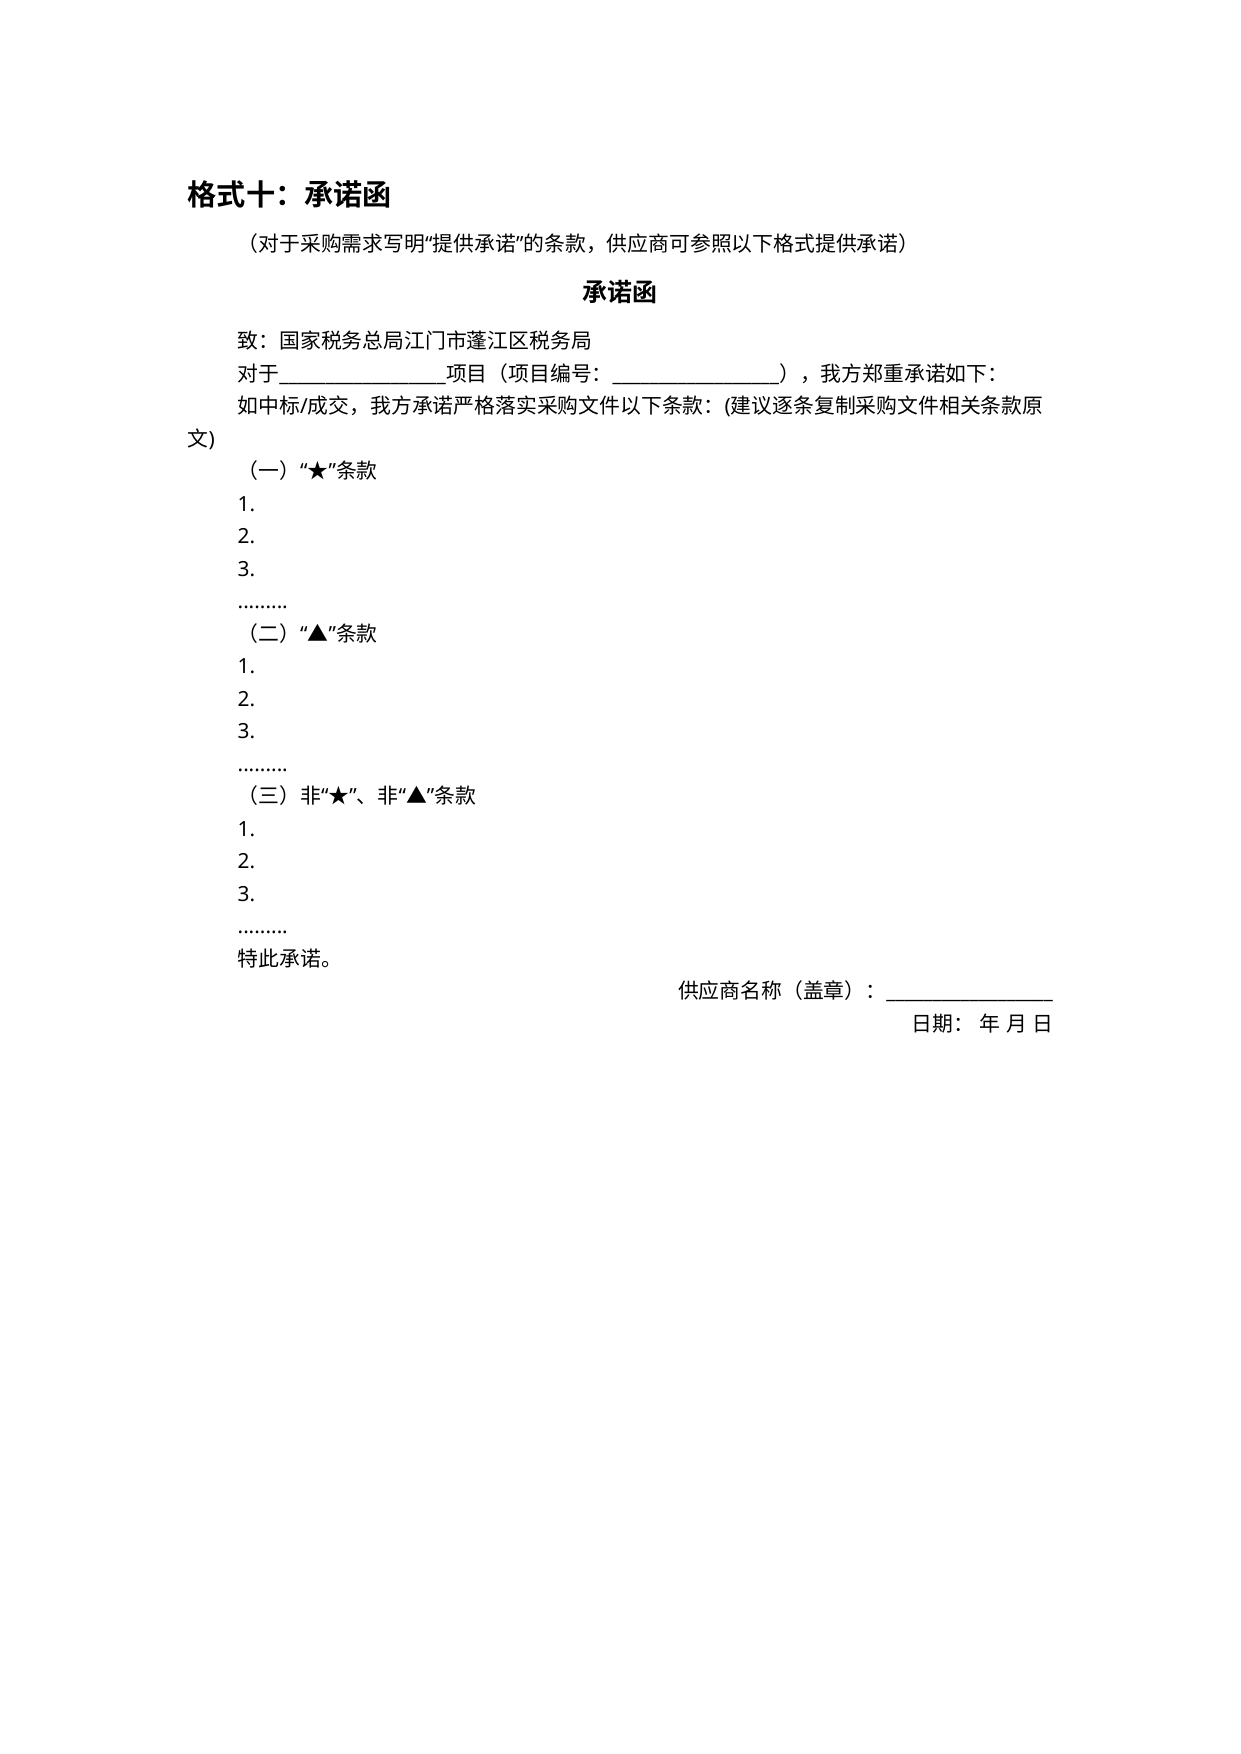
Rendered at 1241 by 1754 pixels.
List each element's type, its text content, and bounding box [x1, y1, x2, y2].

text 2. [187, 519, 1053, 552]
text （三）非“★”、非“▲”条款 [187, 779, 1053, 812]
text （二）“▲”条款 [187, 617, 1053, 649]
text （对于采购需求写明“提供承诺”的条款，供应商可参照以下格式提供承诺） [187, 227, 1053, 259]
text ......... [187, 909, 1053, 942]
text 3. [187, 552, 1053, 584]
text ......... [187, 584, 1053, 617]
text 2. [187, 682, 1053, 714]
text 日期： 年 月 日 [187, 1007, 1053, 1039]
text 2. [187, 844, 1053, 877]
text 1. [187, 812, 1053, 844]
text 1. [187, 649, 1053, 682]
text 3. [187, 714, 1053, 747]
text 对于__________________项目（项目编号：__________________），我方郑重承诺如下： [187, 357, 1053, 389]
text 承诺函 [187, 259, 1053, 324]
text 1. [187, 487, 1053, 519]
text 致：国家税务总局江门市蓬江区税务局 [187, 324, 1053, 357]
text 供应商名称（盖章）：__________________ [187, 974, 1053, 1007]
text 特此承诺。 [187, 942, 1053, 974]
text 格式十：承诺函 [187, 162, 1053, 227]
text ......... [187, 747, 1053, 779]
text （一）“★”条款 [187, 454, 1053, 487]
text 如中标/成交，我方承诺严格落实采购文件以下条款：(建议逐条复制采购文件相关条款原文) [187, 389, 1053, 454]
text 3. [187, 877, 1053, 909]
